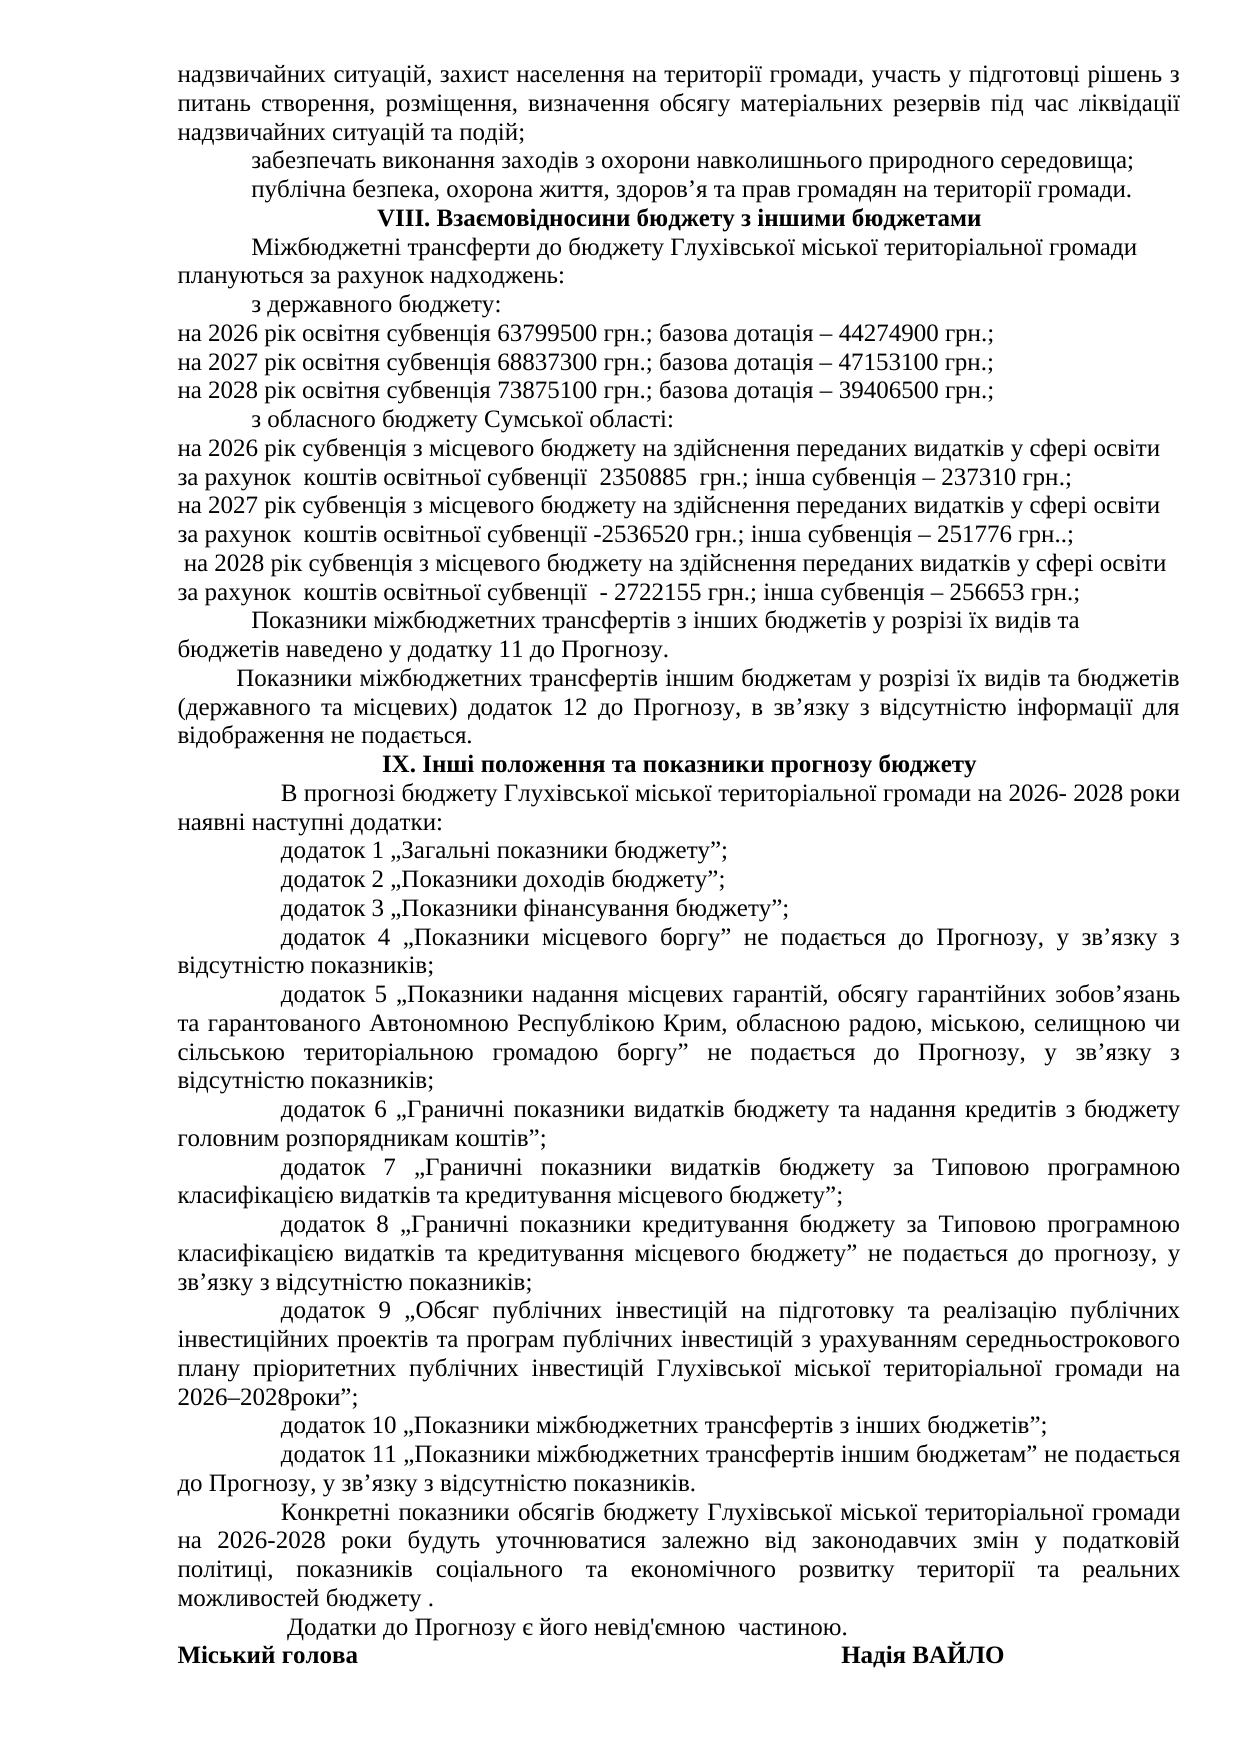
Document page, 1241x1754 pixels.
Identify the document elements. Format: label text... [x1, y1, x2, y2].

text Конкретні показники обсягів бюджету Глухівської міської територіальної громади на 2026-2028 роки будуть уточнюватися залежно від законодавчих змін у податковій політиці, показників соціального та економічного розвитку території та реальних можливостей бюджету . [177, 1497, 1181, 1612]
text VIІI. Взаємовідносини бюджету з іншими бюджетами [177, 203, 1181, 232]
text на 2027 рік освітня субвенція 68837300 грн.; базова дотація – 47153100 грн.; [177, 347, 1181, 375]
text на 2028 рік освітня субвенція 73875100 грн.; базова дотація – 39406500 грн.; [177, 375, 1181, 404]
text В прогнозі бюджету Глухівської міської територіальної громади на 2026- 2028 роки наявні наступні додатки: [177, 778, 1181, 835]
text додаток 6 „Граничні показники видатків бюджету та надання кредитів з бюджету головним розпорядникам коштів”; [177, 1094, 1181, 1152]
text на 2027 рік субвенція з місцевого бюджету на здійснення переданих видатків у сфері освіти за рахунок коштів освітньої субвенції -2536520 грн.; інша субвенція – 251776 грн..; [177, 490, 1181, 548]
text надзвичайних ситуацій, захист населення на території громади, участь у підготовці рішень з питань створення, розміщення, визначення обсягу матеріальних резервів під час ліквідації надзвичайних ситуацій та подій; [177, 59, 1181, 145]
text додаток 10 „Показники міжбюджетних трансфертів з інших бюджетів”; [177, 1410, 1181, 1439]
text на 2026 рік субвенція з місцевого бюджету на здійснення переданих видатків у сфері освіти за рахунок коштів освітньої субвенції 2350885 грн.; інша субвенція – 237310 грн.; [177, 433, 1181, 490]
text додаток 1 „Загальні показники бюджету”; [177, 835, 1181, 864]
text додаток 11 „Показники міжбюджетних трансфертів іншим бюджетам” не подається до Прогнозу, у зв’язку з відсутністю показників. [177, 1439, 1181, 1497]
text Додатки до Прогнозу є його невід'ємною частиною. [177, 1612, 1181, 1640]
text на 2028 рік субвенція з місцевого бюджету на здійснення переданих видатків у сфері освіти за рахунок коштів освітньої субвенції - 2722155 грн.; інша субвенція – 256653 грн.; [177, 548, 1181, 605]
text додаток 7 „Граничні показники видатків бюджету за Типовою програмною класифікацією видатків та кредитування місцевого бюджету”; [177, 1152, 1181, 1209]
text Показники міжбюджетних трансфертів з інших бюджетів у розрізі їх видів та бюджетів наведено у додатку 11 до Прогнозу. [177, 605, 1181, 663]
text з державного бюджету: [177, 289, 1181, 318]
text додаток 2 „Показники доходів бюджету”; [177, 864, 1181, 893]
text додаток 9 „Обсяг публічних інвестицій на підготовку та реалізацію публічних інвестиційних проектів та програм публічних інвестицій з урахуванням середньострокового плану пріоритетних публічних інвестицій Глухівської міської територіальної громади на 2026–2028роки”; [177, 1295, 1181, 1410]
text Показники міжбюджетних трансфертів іншим бюджетам у розрізі їх видів та бюджетів (державного та місцевих) додаток 12 до Прогнозу, в зв’язку з відсутністю інформації для відображення не подається. [177, 663, 1181, 749]
text додаток 5 „Показники надання місцевих гарантій, обсягу гарантійних зобов’язань та гарантованого Автономною Республікою Крим, обласною радою, міською, селищною чи сільською територіальною громадою боргу” не подається до Прогнозу, у зв’язку з відсутністю показників; [177, 979, 1181, 1094]
text Міжбюджетні трансферти до бюджету Глухівської міської територіальної громади плануються за рахунок надходжень: [177, 232, 1181, 289]
text забезпечать виконання заходів з охорони навколишнього природного середовища; [177, 145, 1181, 174]
text додаток 8 „Граничні показники кредитування бюджету за Типовою програмною класифікацією видатків та кредитування місцевого бюджету” не подається до прогнозу, у зв’язку з відсутністю показників; [177, 1209, 1181, 1295]
text додаток 4 „Показники місцевого боргу” не подається до Прогнозу, у зв’язку з відсутністю показників; [177, 922, 1181, 979]
text на 2026 рік освітня субвенція 63799500 грн.; базова дотація – 44274900 грн.; [177, 318, 1181, 347]
text додаток 3 „Показники фінансування бюджету”; [177, 893, 1181, 922]
text публічна безпека, охорона життя, здоров’я та прав громадян на території громади. [177, 174, 1181, 203]
text IX. Інші положення та показники прогнозу бюджету [177, 749, 1181, 778]
text Міський голова Надія ВАЙЛО [177, 1640, 1181, 1669]
text з обласного бюджету Сумської області: [177, 404, 1181, 433]
